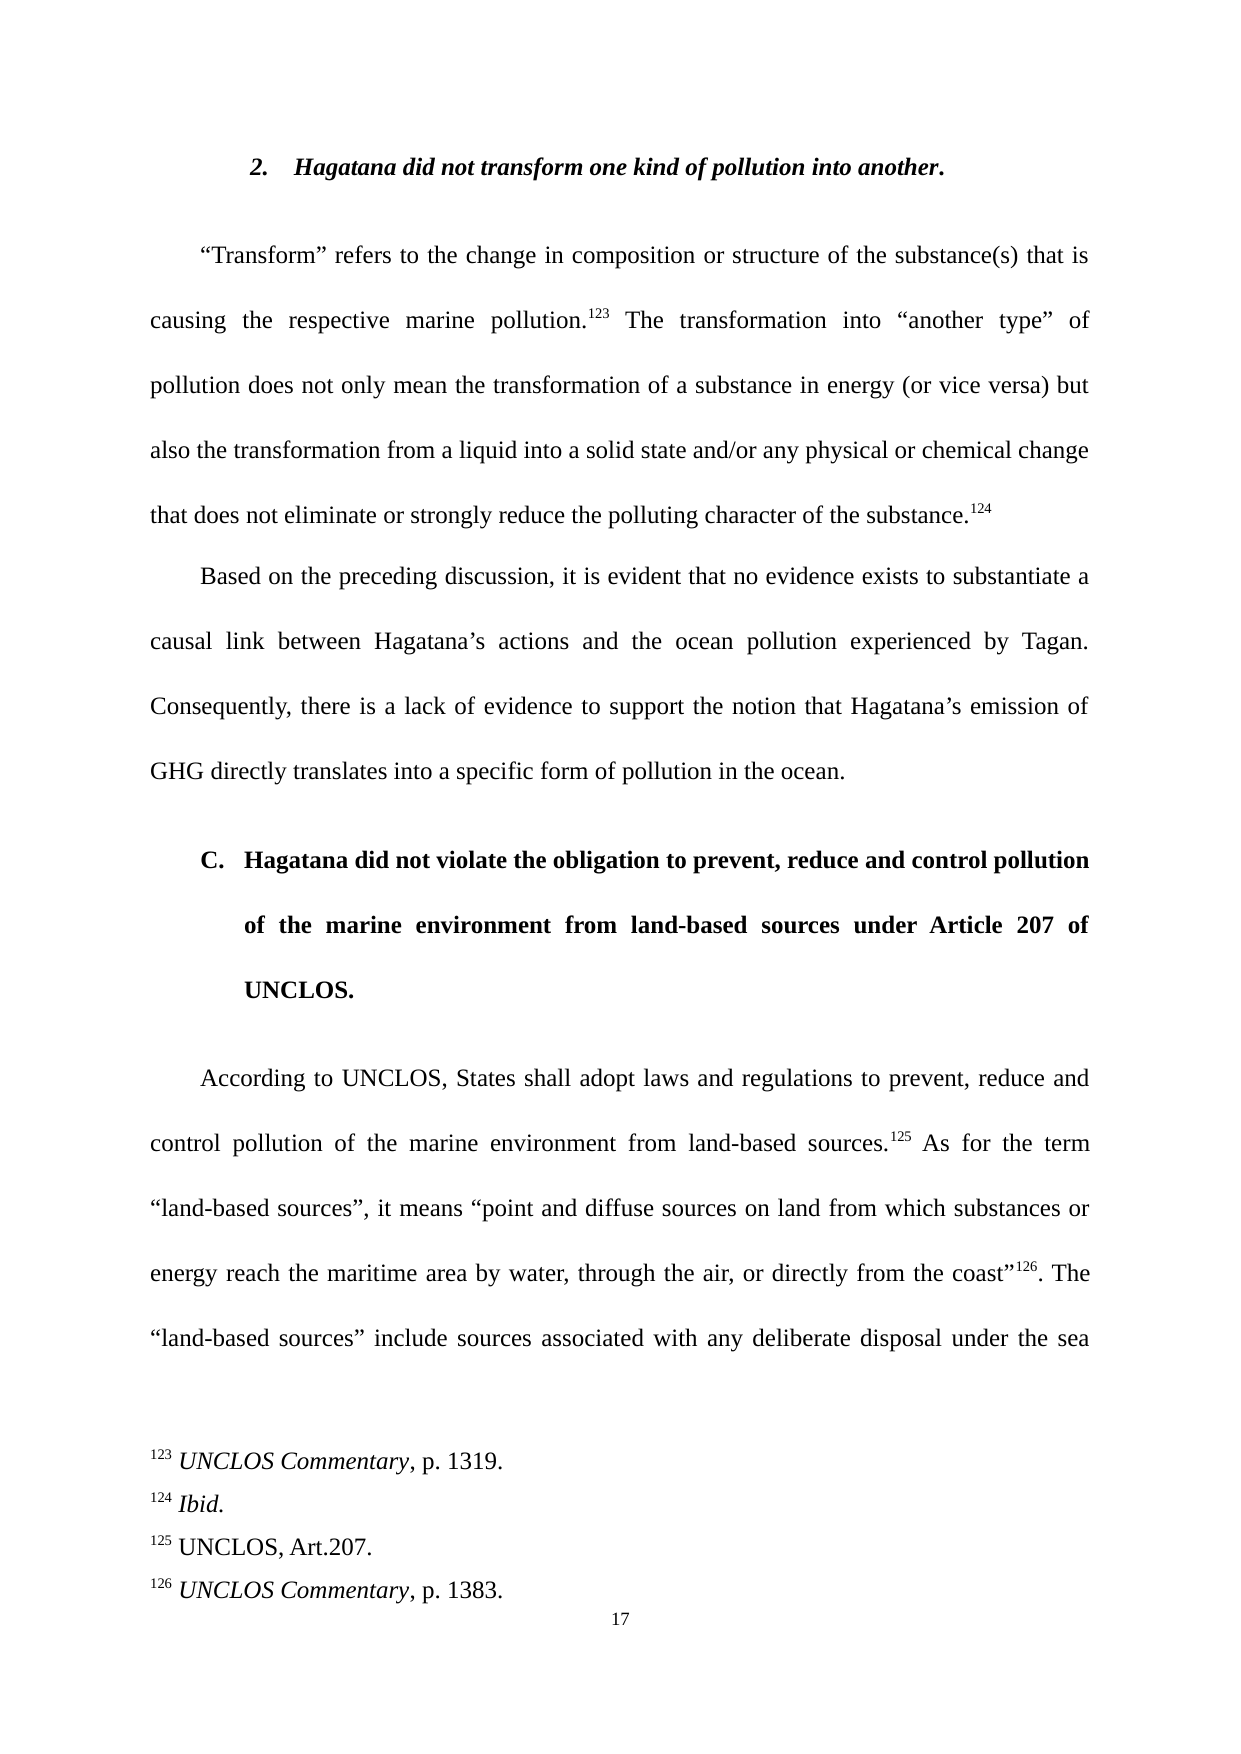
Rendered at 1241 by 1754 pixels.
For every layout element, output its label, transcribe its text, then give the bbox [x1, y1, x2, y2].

text Based on the preceding discussion, it is evident that no evidence exists to substantiate a causal link between Hagatana’s actions and the ocean pollution experienced by Tagan. Consequently, there is a lack of evidence to support the notion that Hagatana’s emission of GHG directly translates into a specific form of pollution in the ocean. [150, 559, 1090, 787]
subtitle Hagatana did not transform one kind of pollution into another. [250, 150, 1090, 182]
subtitle Hagatana did not violate the obligation to prevent, reduce and control pollution of the marine environment from land-based sources under Article 207 of UNCLOS. [200, 843, 1090, 1005]
text “Transform” refers to the change in composition or structure of the substance(s) that is causing the respective marine pollution. The transformation into “another type” of pollution does not only mean the transformation of a substance in energy (or vice versa) but also the transformation from a liquid into a solid state and/or any physical or chemical change that does not eliminate or strongly reduce the polluting character of the substance. [150, 238, 1090, 531]
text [150, 1061, 1090, 1354]
